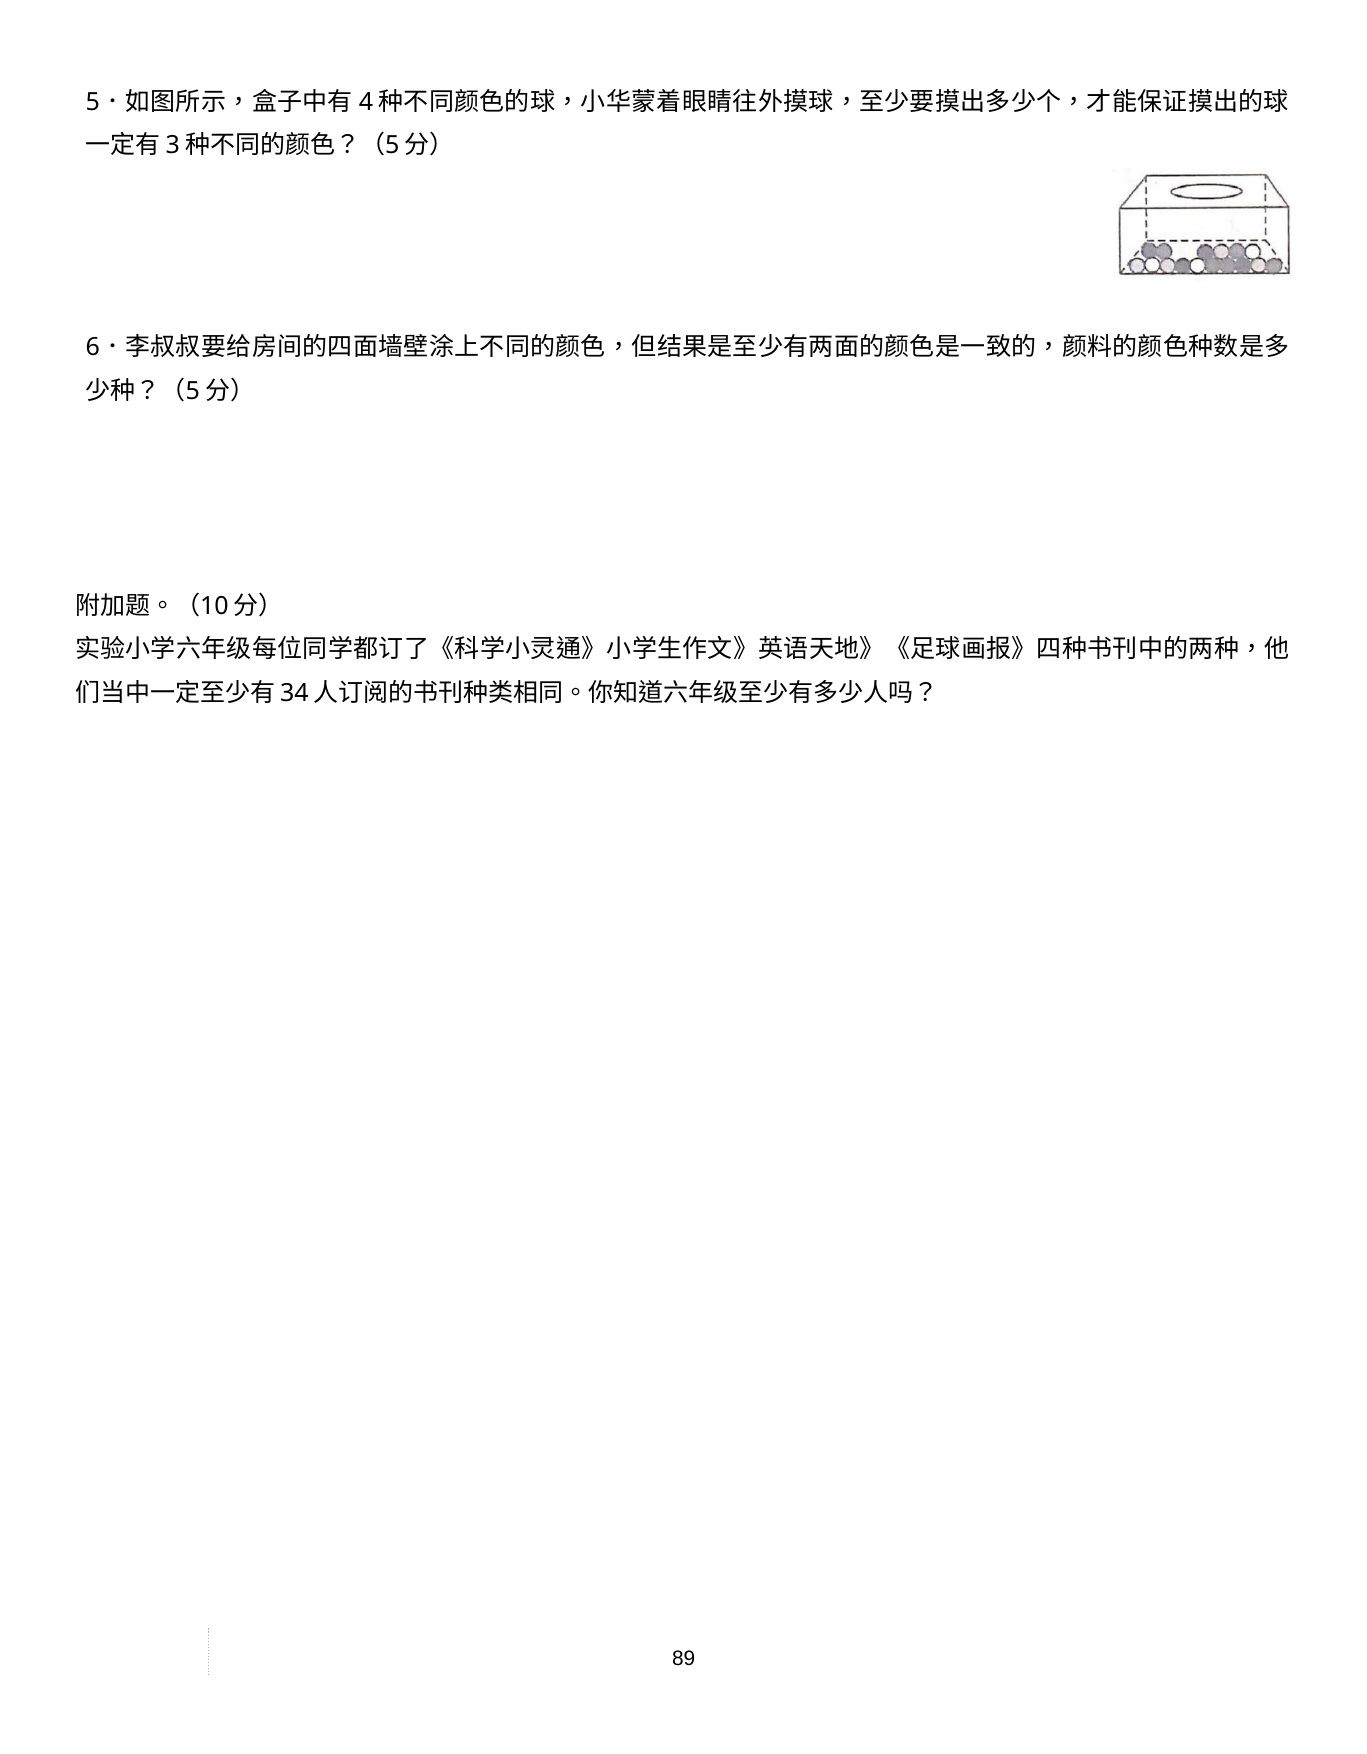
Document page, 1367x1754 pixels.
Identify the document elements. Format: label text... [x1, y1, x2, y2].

text 6．李叔叔要给房间的四面墙壁涂上不同的颜色，但结果是至少有两面的颜色是一致的，颜料的颜色种数是多少种？（5分） [85, 321, 1292, 408]
picture [1112, 168, 1292, 282]
text 实验小学六年级每位同学都订了《科学小灵通》小学生作文》英语天地》《足球画报》四种书刊中的两种，他们当中一定至少有34人订阅的书刊种类相同。你知道六年级至少有多少人吗？ [75, 623, 1292, 710]
text 附加题。（10分） [75, 579, 1292, 623]
text 5．如图所示，盒子中有4种不同颜色的球，小华蒙着眼睛往外摸球，至少要摸出多少个，才能保证摸出的球一定有3种不同的颜色？（5分） [85, 75, 1292, 162]
